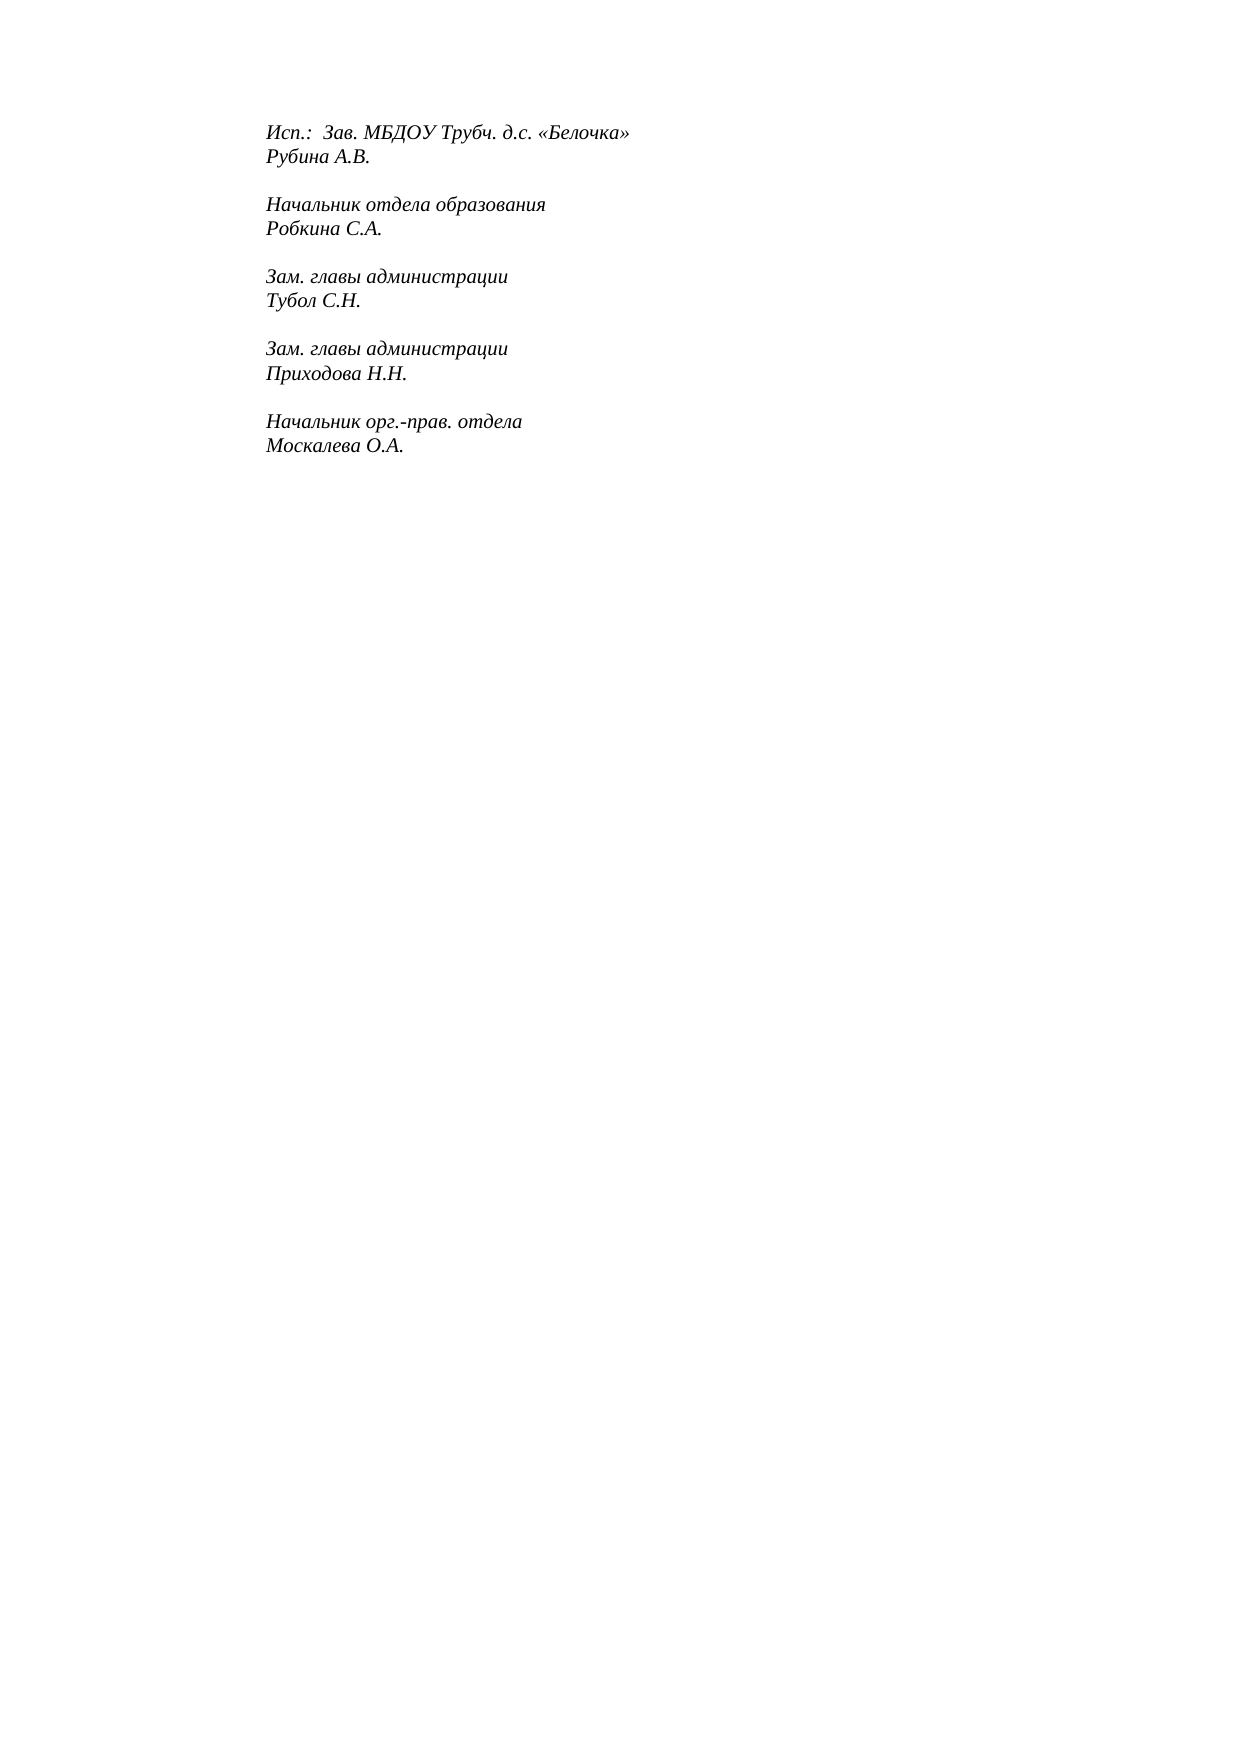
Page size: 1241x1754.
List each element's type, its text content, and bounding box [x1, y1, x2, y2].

text Зам. главы администрации [177, 264, 1152, 288]
text Начальник орг.-прав. отдела [177, 408, 1152, 433]
text Робкина С.А. [177, 216, 1152, 240]
text Начальник отдела образования [177, 192, 1152, 216]
text Рубина А.В. [177, 144, 1152, 168]
text Исп.: Зав. МБДОУ Трубч. д.с. «Белочка» [266, 120, 1152, 144]
text Приходова Н.Н. [177, 360, 1152, 384]
text Зам. главы администрации [177, 336, 1152, 360]
text Москалева О.А. [177, 433, 1152, 457]
text Тубол С.Н. [177, 288, 1152, 312]
